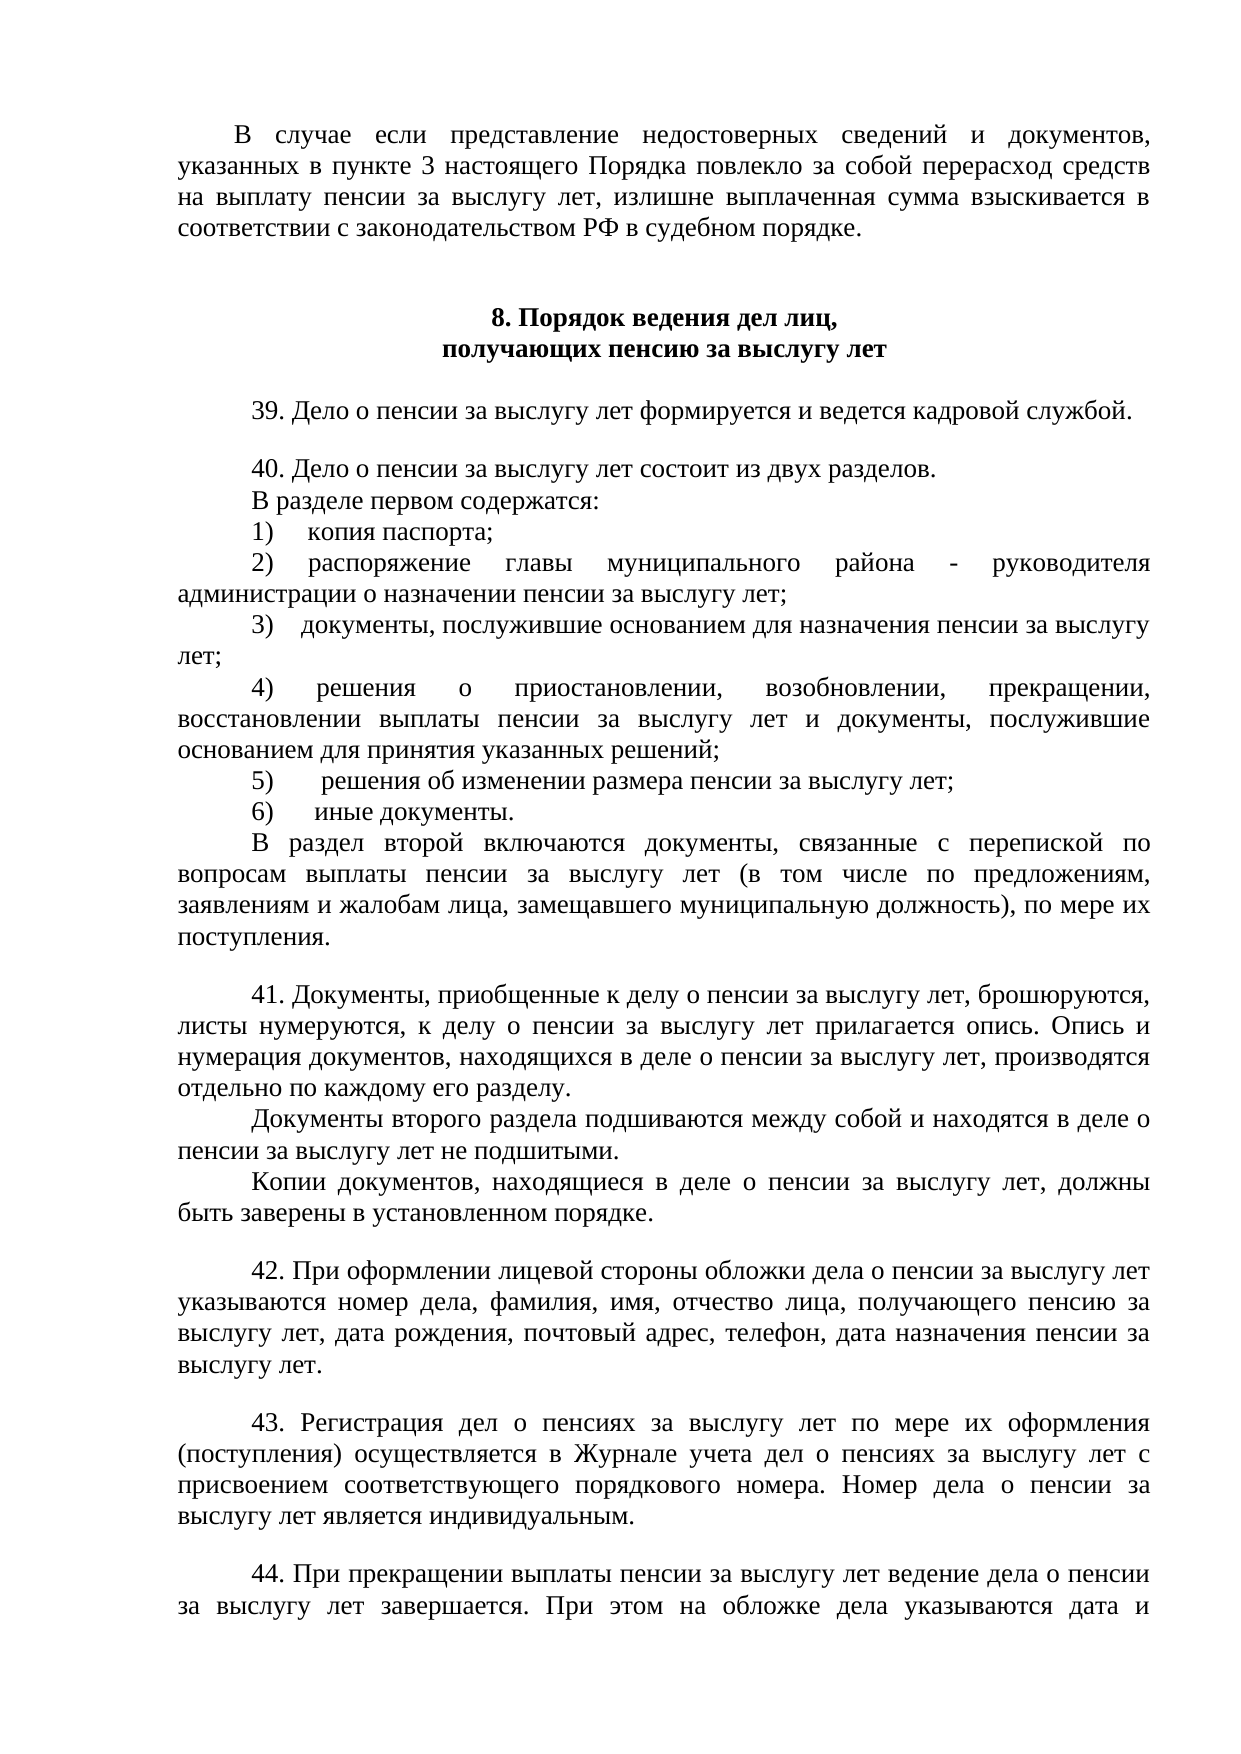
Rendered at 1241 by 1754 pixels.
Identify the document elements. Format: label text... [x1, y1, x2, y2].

text 40. Дело о пенсии за выслугу лет состоит из двух разделов. [177, 453, 1152, 484]
text 4) решения о приостановлении, возобновлении, прекращении, восстановлении выплаты пенсии за выслугу лет и документы, послужившие основанием для принятия указанных решений; [177, 671, 1152, 764]
text В раздел второй включаются документы, связанные с перепиской по вопросам выплаты пенсии за выслугу лет (в том числе по предложениям, заявлениям и жалобам лица, замещавшего муниципальную должность), по мере их поступления. [177, 826, 1152, 951]
text 41. Документы, приобщенные к делу о пенсии за выслугу лет, брошюруются, листы нумеруются, к делу о пенсии за выслугу лет прилагается опись. Опись и нумерация документов, находящихся в деле о пенсии за выслугу лет, производятся отдельно по каждому его разделу. [177, 978, 1152, 1103]
text 6) иные документы. [177, 795, 1152, 826]
text 2) распоряжение главы муниципального района - руководителя администрации о назначении пенсии за выслугу лет; [177, 546, 1152, 608]
text 3) документы, послужившие основанием для назначения пенсии за выслугу лет; [177, 608, 1152, 671]
text 1) копия паспорта; [177, 515, 1152, 546]
text В разделе первом содержатся: [177, 484, 1152, 515]
text Копии документов, находящиеся в деле о пенсии за выслугу лет, должны быть заверены в установленном порядке. [177, 1165, 1152, 1227]
text Документы второго раздела подшиваются между собой и находятся в деле о пенсии за выслугу лет не подшитыми. [177, 1103, 1152, 1165]
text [177, 1558, 1152, 1620]
text получающих пенсию за выслугу лет [177, 332, 1152, 363]
text 43. Регистрация дел о пенсиях за выслугу лет по мере их оформления (поступления) осуществляется в Журнале учета дел о пенсиях за выслугу лет с присвоением соответствующего порядкового номера. Номер дела о пенсии за выслугу лет является индивидуальным. [177, 1406, 1152, 1531]
text В случае если представление недостоверных сведений и документов, указанных в пункте 3 настоящего Порядка повлекло за собой перерасход средств на выплату пенсии за выслугу лет, излишне выплаченная сумма взыскивается в соответствии с законодательством РФ в судебном порядке. [177, 118, 1152, 243]
text 39. Дело о пенсии за выслугу лет формируется и ведется кадровой службой. [177, 394, 1152, 426]
text 8. Порядок ведения дел лиц, [177, 301, 1152, 332]
text 42. При оформлении лицевой стороны обложки дела о пенсии за выслугу лет указываются номер дела, фамилия, имя, отчество лица, получающего пенсию за выслугу лет, дата рождения, почтовый адрес, телефон, дата назначения пенсии за выслугу лет. [177, 1254, 1152, 1379]
text 5) решения об изменении размера пенсии за выслугу лет; [177, 764, 1152, 795]
